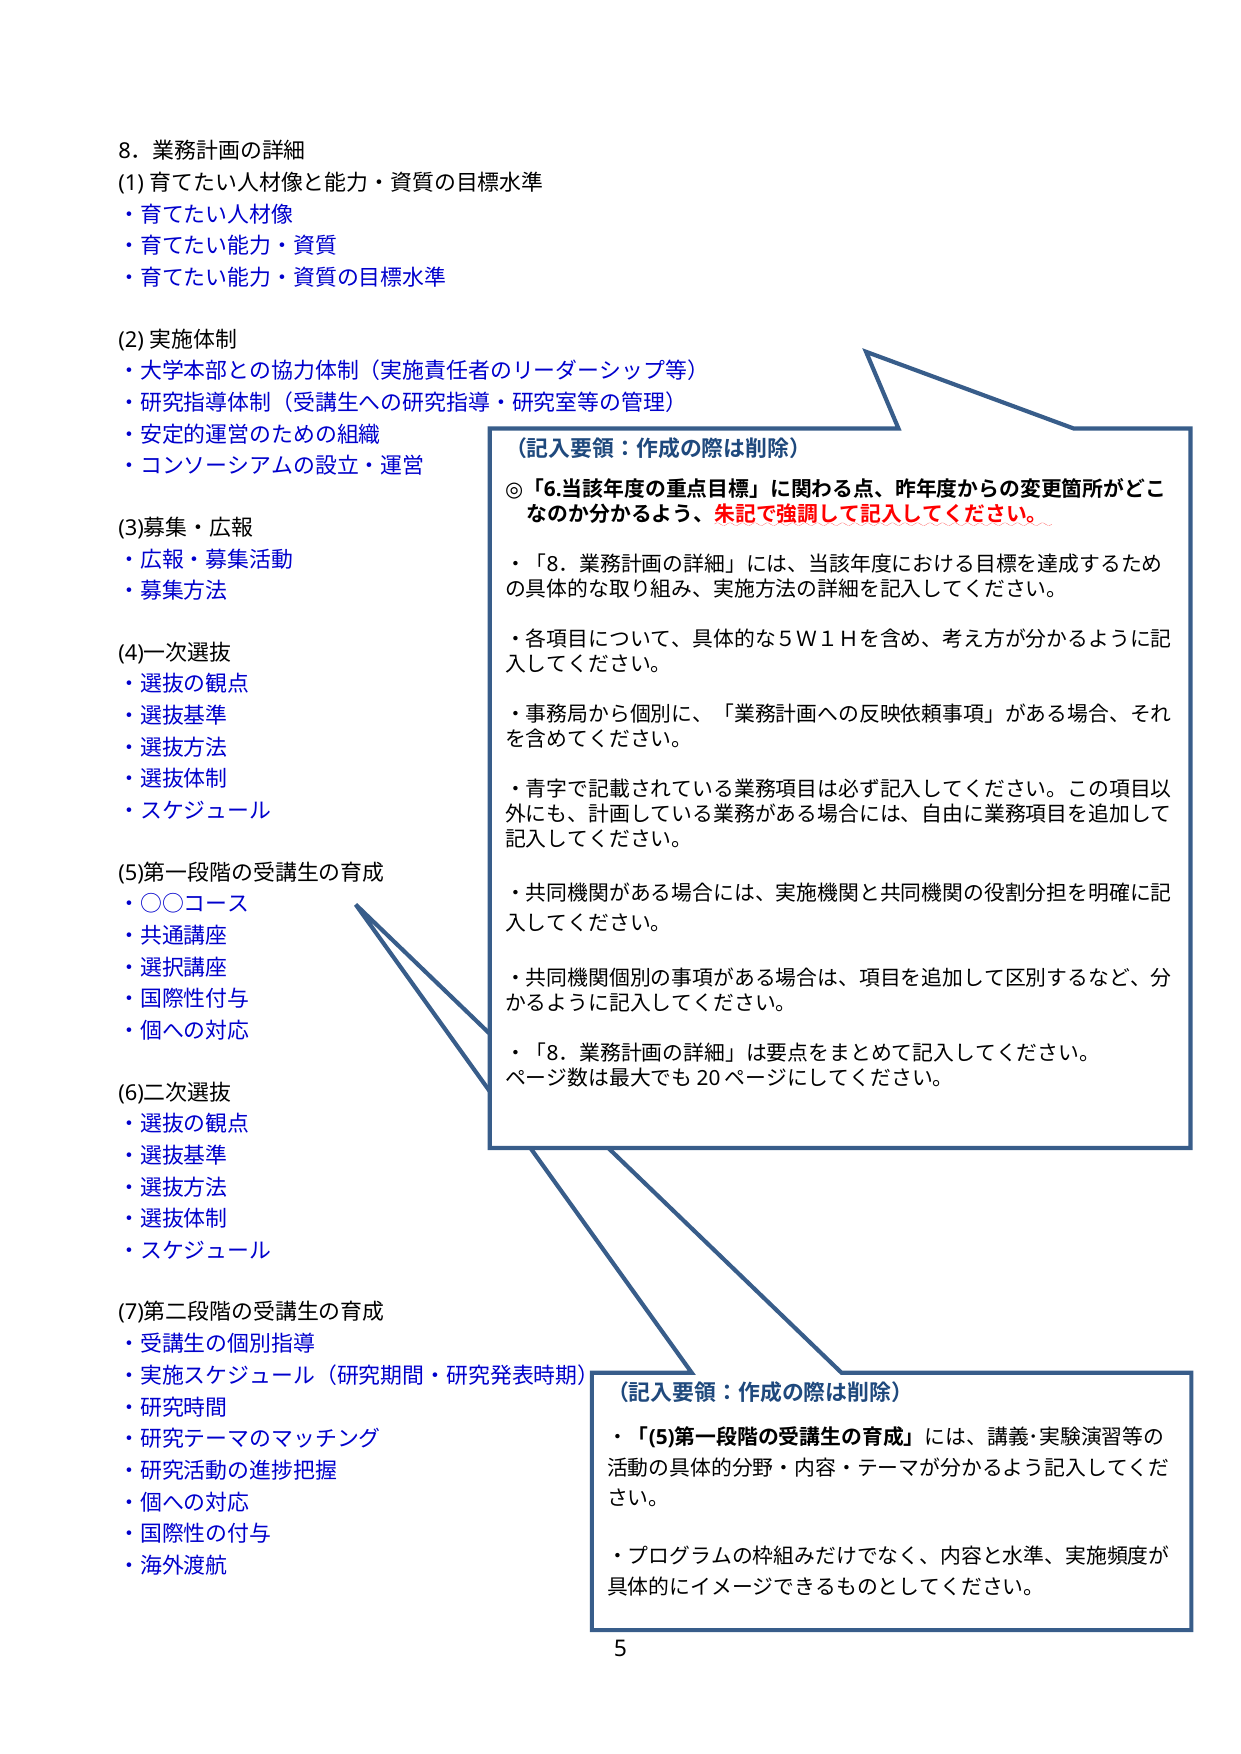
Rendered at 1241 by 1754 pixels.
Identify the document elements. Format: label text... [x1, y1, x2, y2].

text (5)第一段階の受講生の育成 [118, 854, 1122, 886]
text ・国際性付与 [118, 981, 1122, 1013]
text (3)募集・広報 [118, 510, 1122, 542]
text ・研究時間 [118, 1389, 1122, 1421]
text ・研究活動の進捗把握 [118, 1453, 1122, 1484]
text ・育てたい能力・資質の目標水準 [118, 260, 1122, 292]
text ・コンソーシアムの設立・運営 [118, 448, 1122, 480]
text ・大学本部との協力体制（実施責任者のリーダーシップ等） [118, 353, 1122, 385]
text ・受講生の個別指導 [118, 1326, 1122, 1358]
subtitle 8．業務計画の詳細 [118, 133, 1122, 165]
text ・○○コース [118, 886, 1122, 918]
text ・選抜の観点 [118, 1106, 1122, 1138]
text ・選抜の観点 [118, 666, 1122, 698]
text (2) 実施体制 [118, 322, 1122, 353]
text ・育てたい能力・資質 [118, 228, 1122, 260]
text ・募集方法 [118, 573, 1122, 605]
text ・スケジュール [118, 793, 1122, 825]
text ・安定的運営のための組織 [118, 417, 1122, 448]
text ・国際性の付与 [118, 1516, 1122, 1548]
text ・広報・募集活動 [118, 542, 1122, 573]
text ・スケジュール [118, 1233, 1122, 1264]
text (1) 育てたい人材像と能力・資質の目標水準 [118, 165, 1122, 197]
text ・共通講座 [118, 918, 1122, 950]
text (7)第二段階の受講生の育成 [118, 1294, 1122, 1326]
text ・海外渡航 [118, 1548, 1122, 1579]
text ・選抜基準 [118, 698, 1122, 730]
text ・個への対応 [118, 1013, 1122, 1045]
text ・選抜方法 [118, 730, 1122, 761]
text ・選抜方法 [118, 1169, 1122, 1201]
text ・選択講座 [118, 950, 1122, 981]
text ・実施スケジュール（研究期間・研究発表時期） [118, 1358, 1122, 1389]
text ・個への対応 [118, 1484, 1122, 1516]
text ・選抜基準 [118, 1138, 1122, 1169]
text ・選抜体制 [118, 761, 1122, 793]
text ・研究テーマのマッチング [118, 1421, 1122, 1453]
text ・育てたい人材像 [118, 197, 1122, 228]
text (6)二次選抜 [118, 1074, 1122, 1106]
text ・研究指導体制（受講生への研究指導・研究室等の管理） [118, 385, 1122, 417]
text (4)一次選抜 [118, 635, 1122, 666]
text ・選抜体制 [118, 1201, 1122, 1233]
